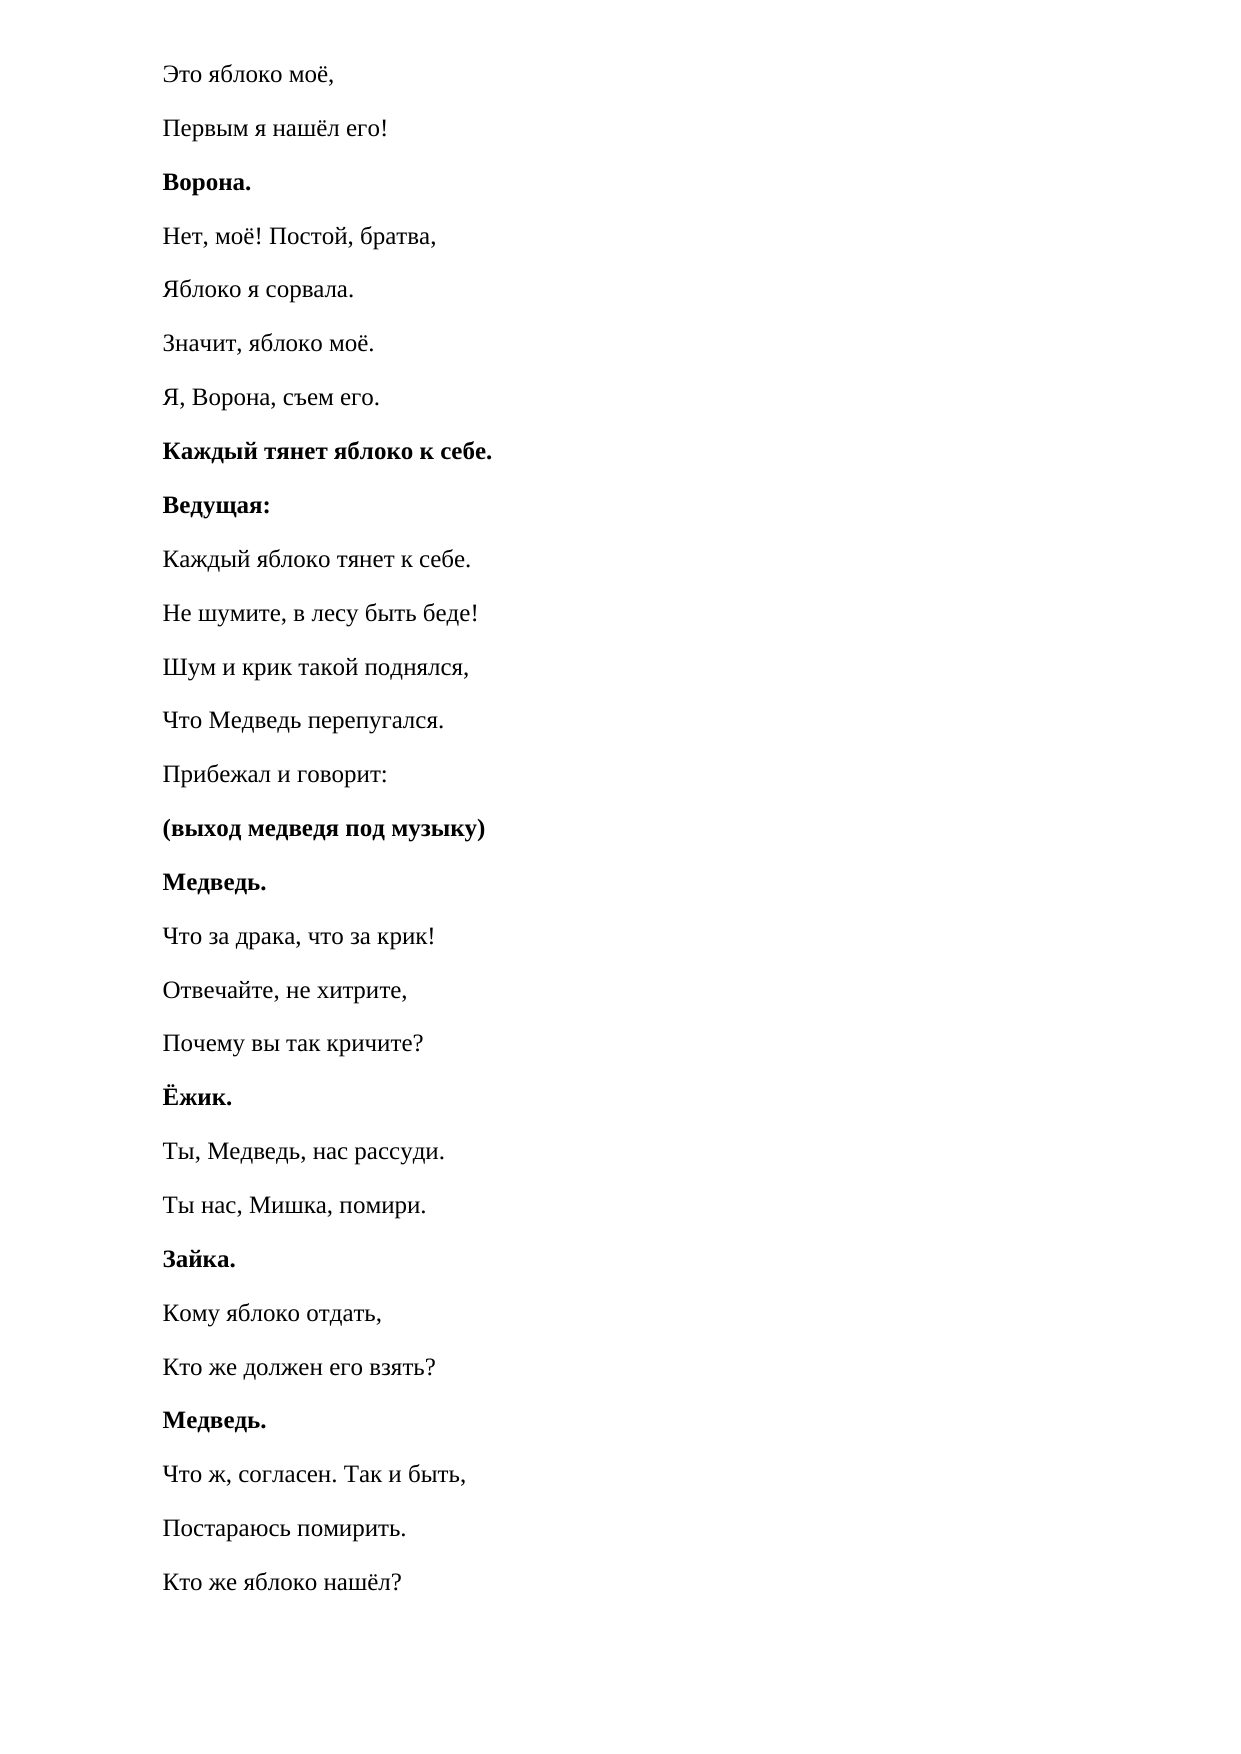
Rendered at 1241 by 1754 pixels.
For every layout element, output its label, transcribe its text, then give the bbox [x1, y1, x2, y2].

text Ты нас, Мишка, помири. [162, 1190, 1152, 1219]
text Яблоко я сорвала. [162, 274, 1152, 303]
text (выход медведя под музыку) [162, 813, 1152, 842]
text Не шумите, в лесу быть беде! [162, 598, 1152, 626]
text Кто же должен его взять? [162, 1352, 1152, 1380]
text Нет, моё! Постой, братва, [162, 221, 1152, 249]
text Каждый яблоко тянет к себе. [162, 544, 1152, 573]
text Что за драка, что за крик! [162, 921, 1152, 949]
text Ворона. [162, 167, 1152, 196]
text Ты, Медведь, нас рассуди. [162, 1136, 1152, 1165]
text Шум и крик такой поднялся, [162, 652, 1152, 680]
text Что ж, согласен. Так и быть, [162, 1459, 1152, 1488]
text Я, Ворона, съем его. [162, 382, 1152, 411]
text Первым я нашёл его! [162, 113, 1152, 142]
text Отвечайте, не хитрите, [162, 975, 1152, 1003]
text Значит, яблоко моё. [162, 328, 1152, 357]
text Ведущая: [162, 490, 1152, 519]
text Кому яблоко отдать, [162, 1298, 1152, 1327]
text Ёжик. [162, 1082, 1152, 1111]
text Это яблоко моё, [162, 59, 1152, 88]
text Каждый тянет яблоко к себе. [162, 436, 1152, 465]
text Медведь. [162, 867, 1152, 896]
text Что Медведь перепугался. [162, 705, 1152, 734]
text Зайка. [162, 1244, 1152, 1273]
text Кто же яблоко нашёл? [162, 1567, 1152, 1596]
text Почему вы так кричите? [162, 1028, 1152, 1057]
text Постараюсь помирить. [162, 1513, 1152, 1542]
text Прибежал и говорит: [162, 759, 1152, 788]
text Медведь. [162, 1406, 1152, 1434]
